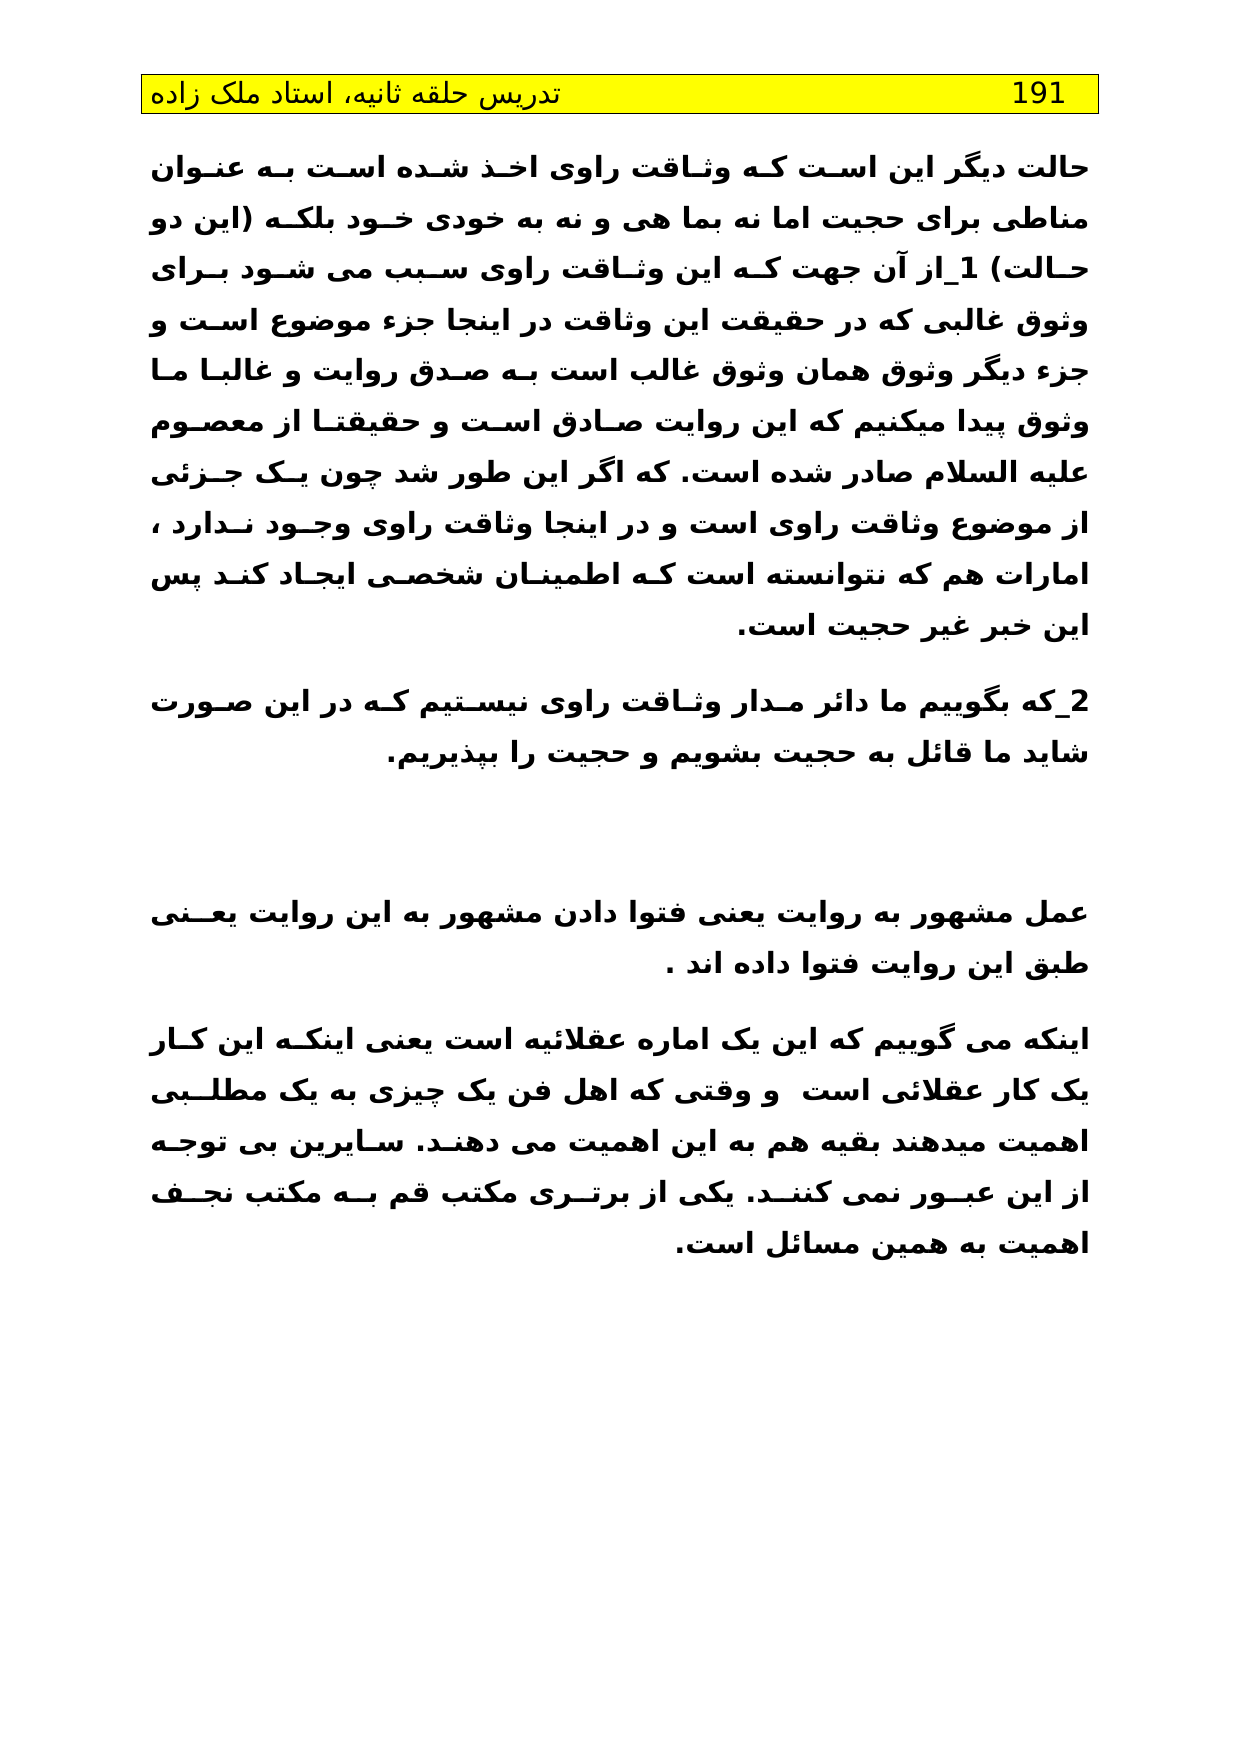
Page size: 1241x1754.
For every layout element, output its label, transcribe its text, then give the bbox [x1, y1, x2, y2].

text حالت دیگر این است که وثاقت راوی اخذ شده است به عنوان مناطی برای حجیت اما نه بما هی و نه به خودی خود بلکه (این دو حالت) 1_از آن جهت که این وثاقت راوی سبب می شود برای وثوق غالبی که در حقیقت این وثاقت در اینجا جزء موضوع است و جزء دیگر وثوق همان وثوق غالب است به صدق روایت و غالبا ما وثوق پیدا میکنیم که این روایت صادق است و حقیقتا از معصوم علیه السلام صادر شده است. که اگر این طور شد چون یک جزئی از موضوع وثاقت راوی است و در اینجا وثاقت راوی وجود ندارد ، امارات هم که نتوانسته است که اطمینان شخصی ایجاد کند پس این خبر غیر حجیت است. [150, 150, 1090, 642]
text عمل مشهور به روایت یعنی فتوا دادن مشهور به این روایت یعنی طبق این روایت فتوا داده اند . [150, 896, 1090, 981]
text اینکه می گوییم که این یک اماره عقلائیه است یعنی اینکه این کار یک کار عقلائی است و وقتی که اهل فن یک چیزی به یک مطلبی اهمیت میدهند بقیه هم به این اهمیت می دهند. سایرین بی توجه از این عبور نمی کنند. یکی از برتری مکتب قم به مکتب نجف اهمیت به همین مسائل است. [150, 1023, 1090, 1260]
text 2_که بگوییم ما دائر مدار وثاقت راوی نیستیم که در این صورت شاید ما قائل به حجیت بشویم و حجیت را بپذیریم. [150, 684, 1090, 769]
